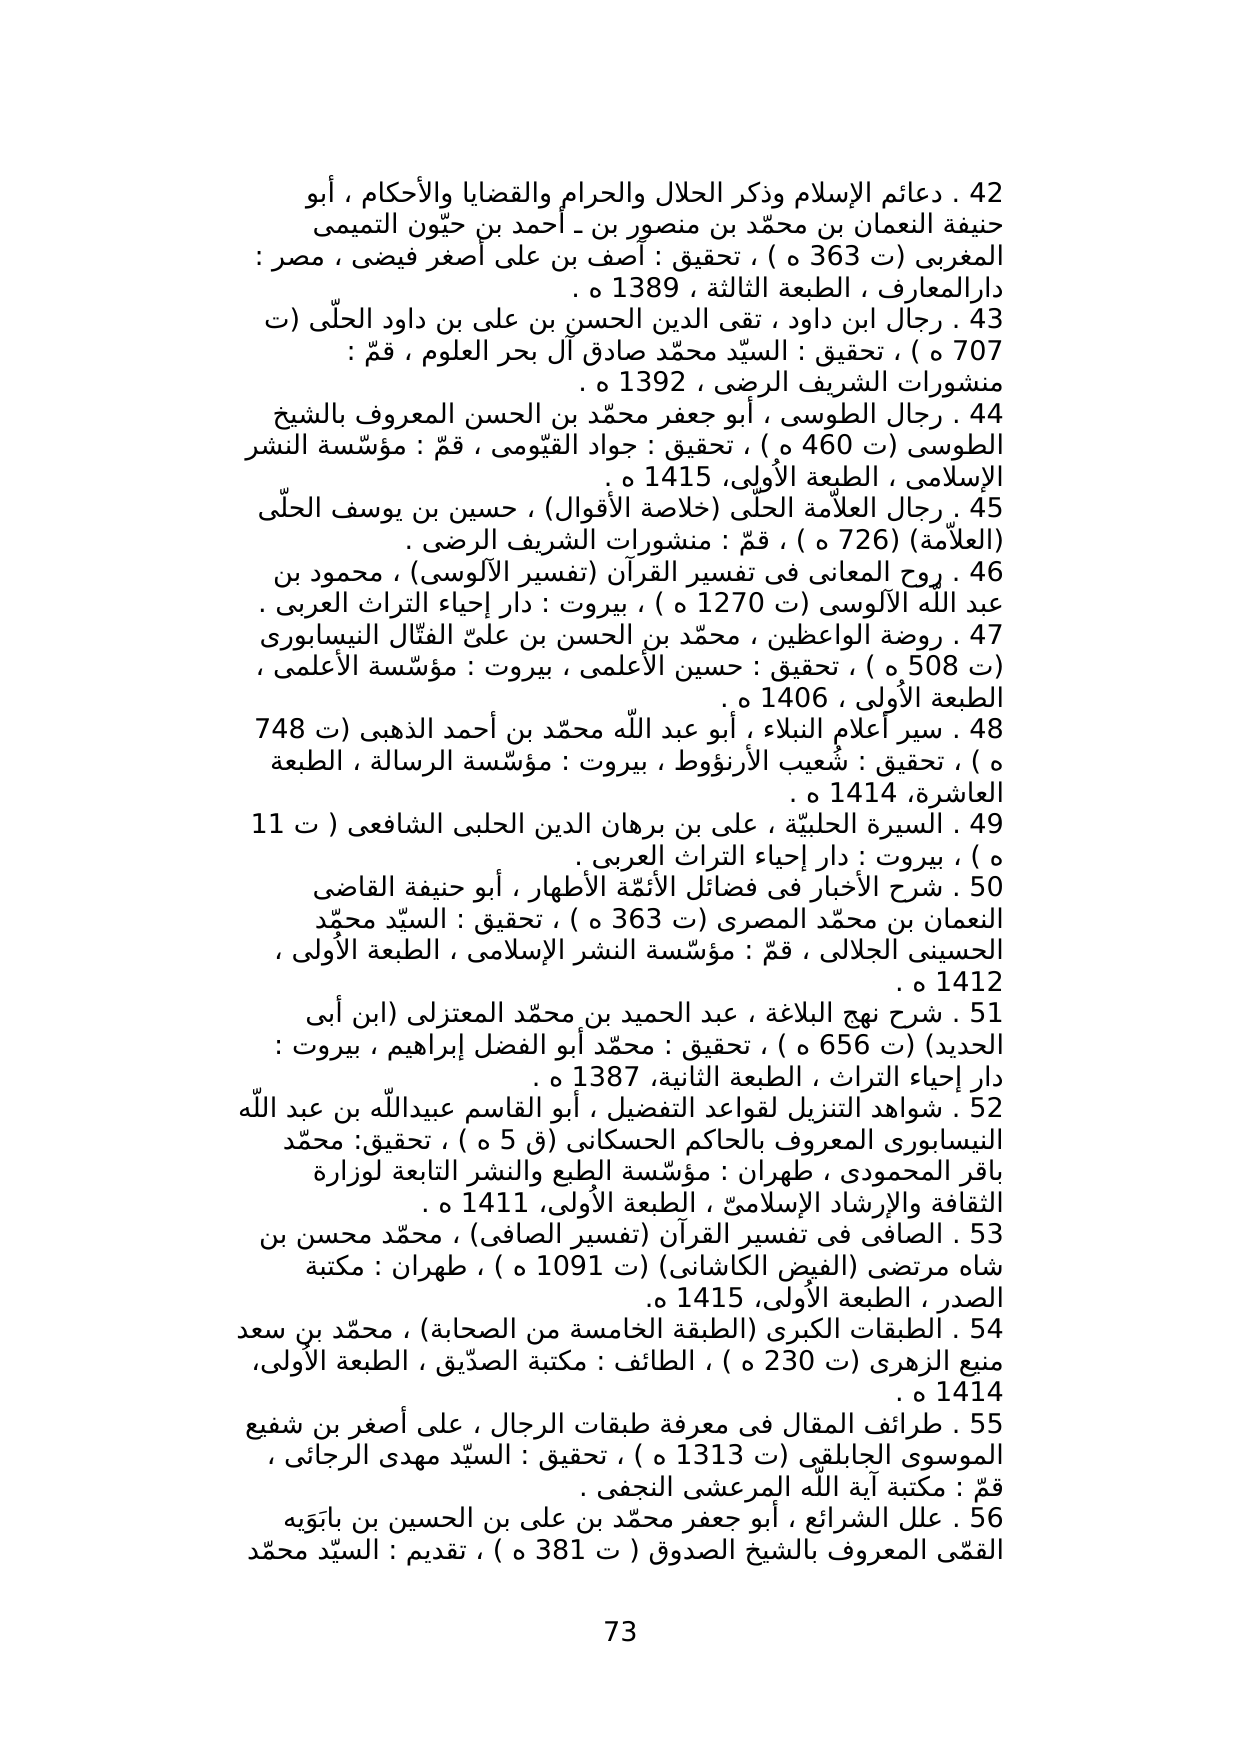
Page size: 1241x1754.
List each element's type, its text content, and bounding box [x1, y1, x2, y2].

text 46 . روح المعانی فی تفسیر القرآن (تفسیر الآلوسی) ، محمود بن عبد اللّه الآلوسی (ت 1270 ه ) ، بیروت : دار إحیاء التراث العربی . [236, 556, 1004, 619]
text 52 . شواهد التنزیل لقواعد التفضیل ، أبو القاسم عبیداللّه بن عبد اللّه النیسابوری المعروف بالحاکم الحسکانی (ق 5 ه ) ، تحقیق: محمّد باقر المحمودی ، طهران : مؤسّسة الطبع والنشر التابعة لوزارة الثقافة والإرشاد الإسلامیّ ، الطبعة الاُولی، 1411 ه . [236, 1092, 1004, 1219]
text 49 . السیرة الحلبیّة ، علی بن برهان الدین الحلبی الشافعی ( ت 11 ه ) ، بیروت : دار إحیاء التراث العربی . [236, 808, 1004, 872]
text 50 . شرح الأخبار فی فضائل الأئمّة الأطهار ، أبو حنیفة القاضی النعمان بن محمّد المصری (ت 363 ه ) ، تحقیق : السیّد محمّد الحسینی الجلالی ، قمّ : مؤسّسة النشر الإسلامی ، الطبعة الاُولی ، 1412 ه . [236, 872, 1004, 998]
text 47 . روضة الواعظین ، محمّد بن الحسن بن علیّ الفتّال النیسابوری (ت 508 ه ) ، تحقیق : حسین الأعلمی ، بیروت : مؤسّسة الأعلمی ، الطبعة الاُولی ، 1406 ه . [236, 619, 1004, 714]
text 42 . دعائم الإسلام وذکر الحلال والحرام والقضایا والأحکام ، أبو حنیفة النعمان بن محمّد بن منصور بن ـ أحمد بن حیّون التمیمی المغربی (ت 363 ه ) ، تحقیق : آصف بن علی أصغر فیضی ، مصر : دارالمعارف ، الطبعة الثالثة ، 1389 ه . [236, 177, 1004, 303]
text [236, 1503, 1004, 1566]
text 51 . شرح نهج البلاغة ، عبد الحمید بن محمّد المعتزلی (ابن أبی الحدید) (ت 656 ه ) ، تحقیق : محمّد أبو الفضل إبراهیم ، بیروت : دار إحیاء التراث ، الطبعة الثانیة، 1387 ه . [236, 998, 1004, 1092]
text 54 . الطبقات الکبری (الطبقة الخامسة من الصحابة) ، محمّد بن سعد منیع الزهری (ت 230 ه ) ، الطائف : مکتبة الصدّیق ، الطبعة الاُولی، 1414 ه . [236, 1313, 1004, 1408]
text 43 . رجال ابن داود ، تقی الدین الحسن بن علی بن داود الحلّی (ت 707 ه ) ، تحقیق : السیّد محمّد صادق آل بحر العلوم ، قمّ : منشورات الشریف الرضی ، 1392 ه . [236, 303, 1004, 398]
text 48 . سیر أعلام النبلاء ، أبو عبد اللّه محمّد بن أحمد الذهبی (ت 748 ه ) ، تحقیق : شُعیب الأرنؤوط ، بیروت : مؤسّسة الرسالة ، الطبعة العاشرة، 1414 ه . [236, 714, 1004, 808]
text 44 . رجال الطوسی ، أبو جعفر محمّد بن الحسن المعروف بالشیخ الطوسی (ت 460 ه ) ، تحقیق : جواد القیّومی ، قمّ : مؤسّسة النشر الإسلامی ، الطبعة الاُولی، 1415 ه . [236, 398, 1004, 493]
text 53 . الصافی فی تفسیر القرآن (تفسیر الصافی) ، محمّد محسن بن شاه مرتضی (الفیض الکاشانی) (ت 1091 ه ) ، طهران : مکتبة الصدر ، الطبعة الاُولی، 1415 ه. [236, 1219, 1004, 1313]
text 45 . رجال العلاّمة الحلّی (خلاصة الأقوال) ، حسین بن یوسف الحلّی (العلاّمة) (726 ه ) ، قمّ : منشورات الشریف الرضی . [236, 493, 1004, 556]
text 55 . طرائف المقال فی معرفة طبقات الرجال ، علی أصغر بن شفیع الموسوی الجابلقی (ت 1313 ه ) ، تحقیق : السیّد مهدی الرجائی ، قمّ : مکتبة آیة اللّه المرعشی النجفی . [236, 1408, 1004, 1503]
